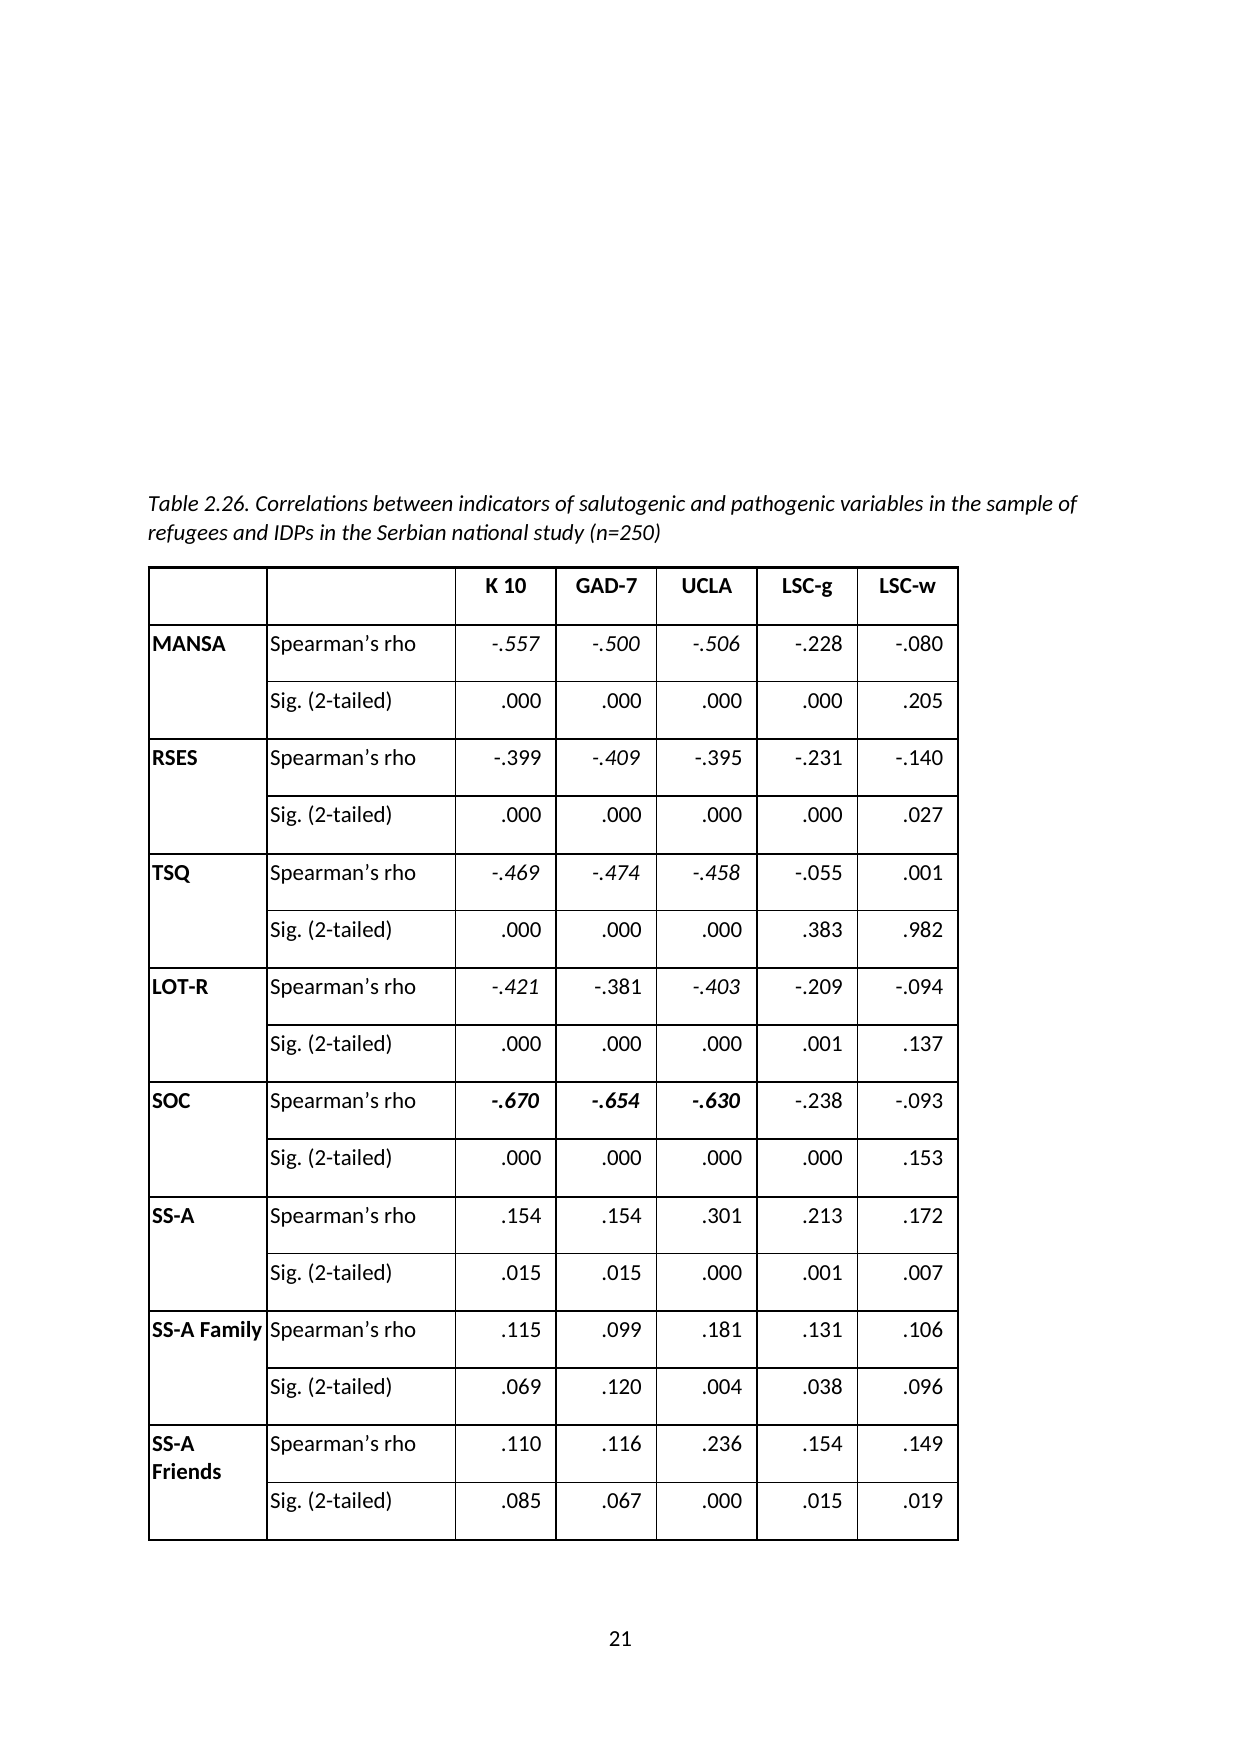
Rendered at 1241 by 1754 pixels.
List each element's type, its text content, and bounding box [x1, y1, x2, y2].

table_cell .069 [456, 1369, 555, 1424]
table_cell Spearman’s rho [268, 855, 455, 909]
table_cell -.506 [657, 626, 756, 681]
table_cell .000 [657, 1254, 756, 1310]
table_cell .001 [758, 1026, 857, 1081]
table_cell .236 [657, 1426, 756, 1481]
table_cell .038 [758, 1369, 857, 1424]
table_cell .154 [758, 1426, 857, 1481]
table_cell .149 [858, 1426, 957, 1481]
table_cell RSES [150, 740, 266, 852]
table_cell .000 [758, 682, 857, 738]
table_cell .110 [456, 1426, 555, 1481]
table_cell .015 [758, 1483, 857, 1539]
table_cell .115 [456, 1312, 555, 1367]
table_cell Sig. (2-tailed) [268, 1026, 455, 1081]
table_cell .004 [657, 1369, 756, 1424]
table_cell .116 [557, 1426, 656, 1481]
table_cell .007 [858, 1254, 957, 1310]
table_cell .000 [657, 1026, 756, 1081]
table_cell SS-A [150, 1198, 266, 1310]
table_cell -.458 [657, 855, 756, 909]
table_cell -.654 [557, 1083, 656, 1138]
table_cell .001 [858, 855, 957, 909]
table_cell Spearman’s rho [268, 626, 455, 681]
table_cell .000 [456, 682, 555, 738]
table_cell -.381 [557, 969, 656, 1024]
table_cell -.409 [557, 740, 656, 795]
table_cell Sig. (2-tailed) [268, 1483, 455, 1539]
table_cell -.399 [456, 740, 555, 795]
table_cell Sig. (2-tailed) [268, 797, 455, 852]
table_header UCLA [657, 569, 756, 624]
table_cell .301 [657, 1198, 756, 1253]
table_cell .000 [557, 911, 656, 967]
table_cell .067 [557, 1483, 656, 1539]
table_cell Sig. (2-tailed) [268, 1140, 455, 1196]
table_cell .000 [657, 1140, 756, 1196]
table_cell .205 [858, 682, 957, 738]
table_cell .085 [456, 1483, 555, 1539]
table_cell .000 [657, 911, 756, 967]
table_cell Sig. (2-tailed) [268, 1369, 455, 1424]
table_cell .153 [858, 1140, 957, 1196]
table_cell -.421 [456, 969, 555, 1024]
text Table 2.26. Correlations between indicators of salutogenic and pathogenic variables in the sample of refugees and IDPs in the Serbian national study (n=250) [148, 489, 1093, 546]
table_header GAD-7 [557, 569, 656, 624]
table_cell -.474 [557, 855, 656, 909]
table_cell -.238 [758, 1083, 857, 1138]
table_cell LOT-R [150, 969, 266, 1081]
table_cell -.630 [657, 1083, 756, 1138]
table_cell Spearman’s rho [268, 1083, 455, 1138]
table_cell .000 [557, 682, 656, 738]
table_header K 10 [456, 569, 555, 624]
table_cell .000 [557, 1140, 656, 1196]
table_cell -.670 [456, 1083, 555, 1138]
table_cell -.469 [456, 855, 555, 909]
table_header [268, 569, 455, 624]
table_cell Spearman’s rho [268, 1426, 455, 1481]
table_cell .172 [858, 1198, 957, 1253]
table_cell .015 [557, 1254, 656, 1310]
table_header [150, 569, 266, 624]
table_header LSC-g [758, 569, 857, 624]
table_cell SS-A Family [150, 1312, 266, 1424]
table_cell .213 [758, 1198, 857, 1253]
table_cell .000 [657, 682, 756, 738]
table_cell .137 [858, 1026, 957, 1081]
table_cell .154 [557, 1198, 656, 1253]
table_cell .000 [456, 797, 555, 852]
table_cell .120 [557, 1369, 656, 1424]
table_cell .106 [858, 1312, 957, 1367]
table_cell .000 [456, 1026, 555, 1081]
table_cell SS-A Friends [150, 1426, 266, 1539]
table_cell TSQ [150, 855, 266, 967]
table_cell .982 [858, 911, 957, 967]
table_cell -.557 [456, 626, 555, 681]
table_cell .000 [657, 1483, 756, 1539]
table_cell Sig. (2-tailed) [268, 1254, 455, 1310]
table_cell .027 [858, 797, 957, 852]
table_cell -.094 [858, 969, 957, 1024]
table_cell .001 [758, 1254, 857, 1310]
table_cell Spearman’s rho [268, 1312, 455, 1367]
table_cell -.228 [758, 626, 857, 681]
table_cell -.231 [758, 740, 857, 795]
table_cell Spearman’s rho [268, 1198, 455, 1253]
table_cell Sig. (2-tailed) [268, 911, 455, 967]
table_cell -.055 [758, 855, 857, 909]
table_cell .383 [758, 911, 857, 967]
table_cell .000 [657, 797, 756, 852]
table_header LSC-w [858, 569, 957, 624]
table_cell .019 [858, 1483, 957, 1539]
table_cell -.500 [557, 626, 656, 681]
table_cell .000 [758, 797, 857, 852]
table_cell Spearman’s rho [268, 740, 455, 795]
table_cell .000 [456, 1140, 555, 1196]
table_cell .154 [456, 1198, 555, 1253]
table_cell .000 [557, 1026, 656, 1081]
table_cell -.209 [758, 969, 857, 1024]
table_cell .099 [557, 1312, 656, 1367]
table_cell MANSA [150, 626, 266, 738]
table_cell .015 [456, 1254, 555, 1310]
table_cell .000 [456, 911, 555, 967]
table_cell -.093 [858, 1083, 957, 1138]
table_cell -.395 [657, 740, 756, 795]
table_cell -.080 [858, 626, 957, 681]
table_cell Spearman’s rho [268, 969, 455, 1024]
table_cell -.403 [657, 969, 756, 1024]
table_cell Sig. (2-tailed) [268, 682, 455, 738]
table_cell .181 [657, 1312, 756, 1367]
table_cell .096 [858, 1369, 957, 1424]
table_cell .000 [557, 797, 656, 852]
table_cell .000 [758, 1140, 857, 1196]
table_cell SOC [150, 1083, 266, 1196]
table_cell -.140 [858, 740, 957, 795]
table_cell .131 [758, 1312, 857, 1367]
